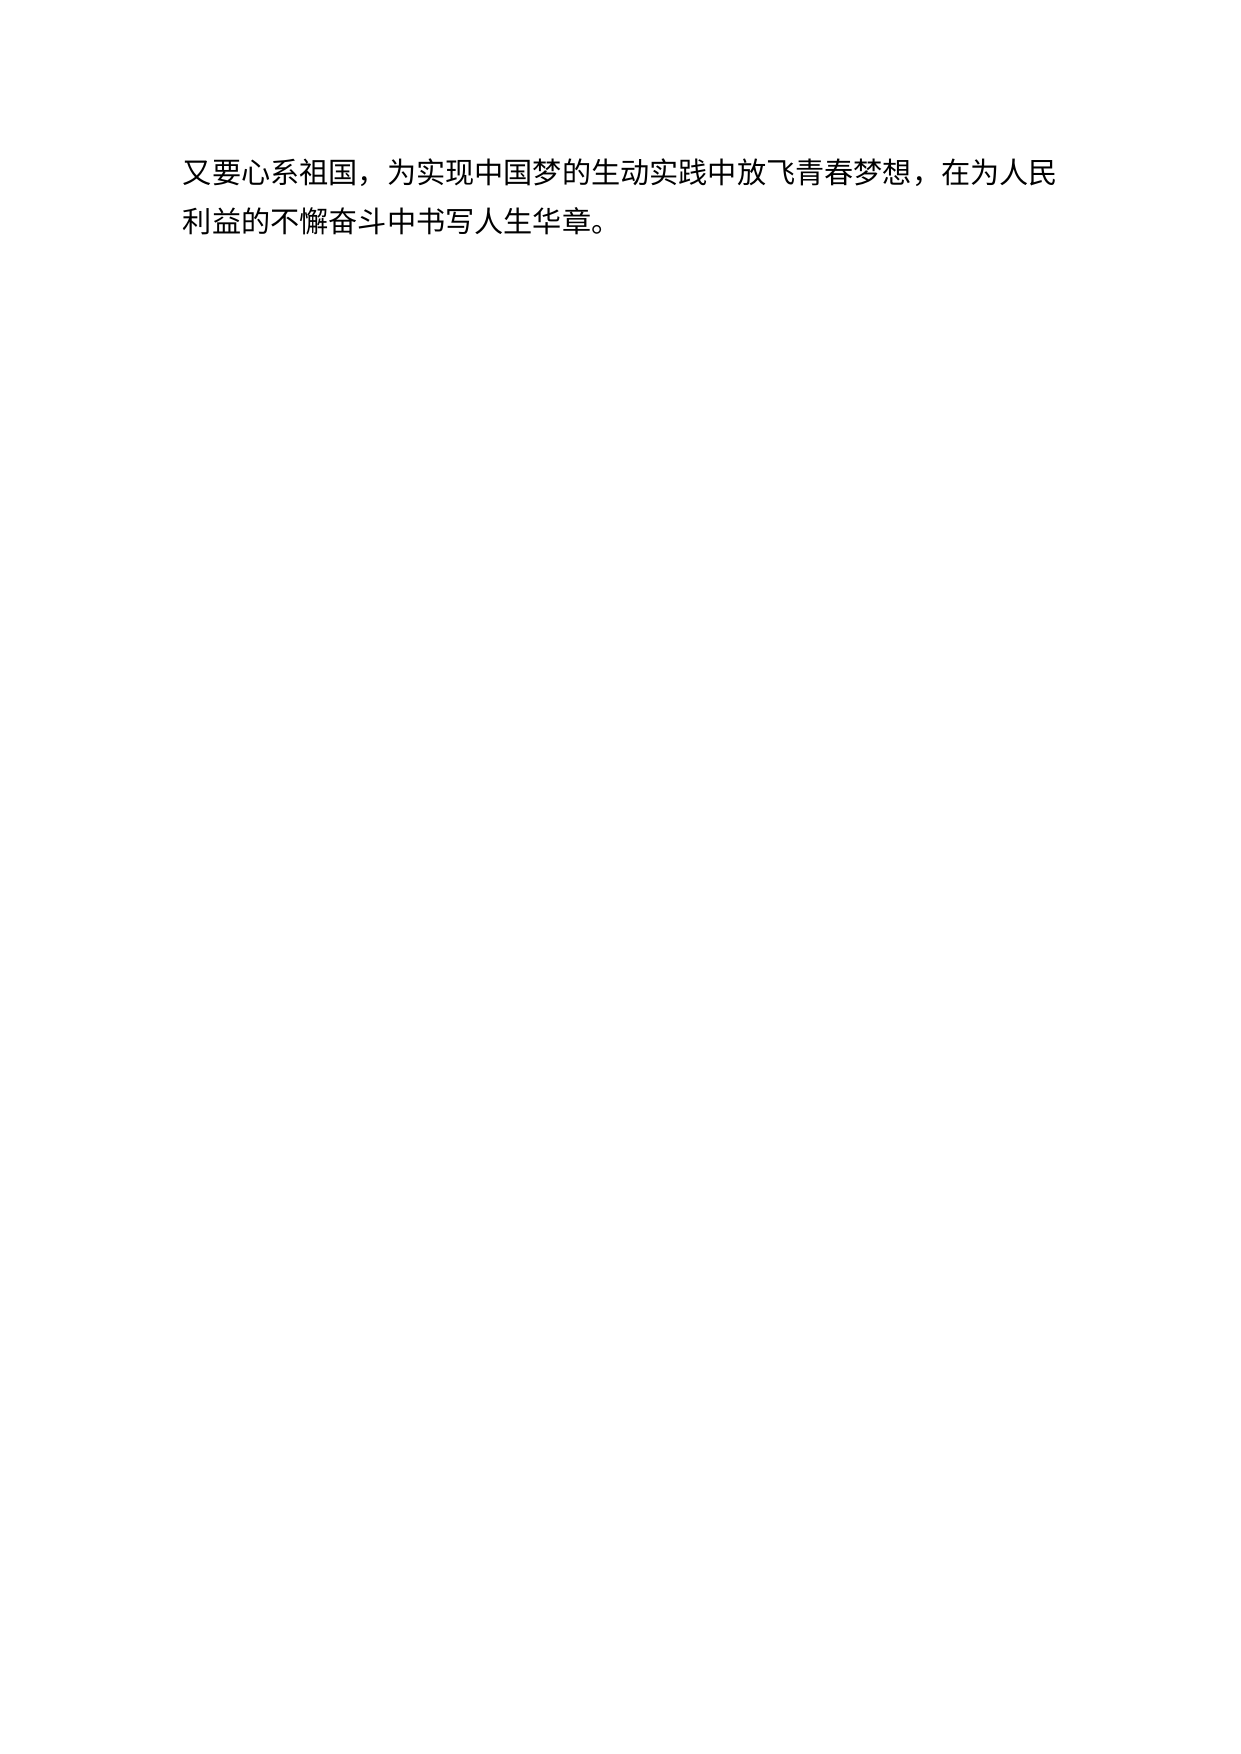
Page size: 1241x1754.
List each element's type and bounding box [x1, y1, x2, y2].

text [183, 150, 1058, 241]
